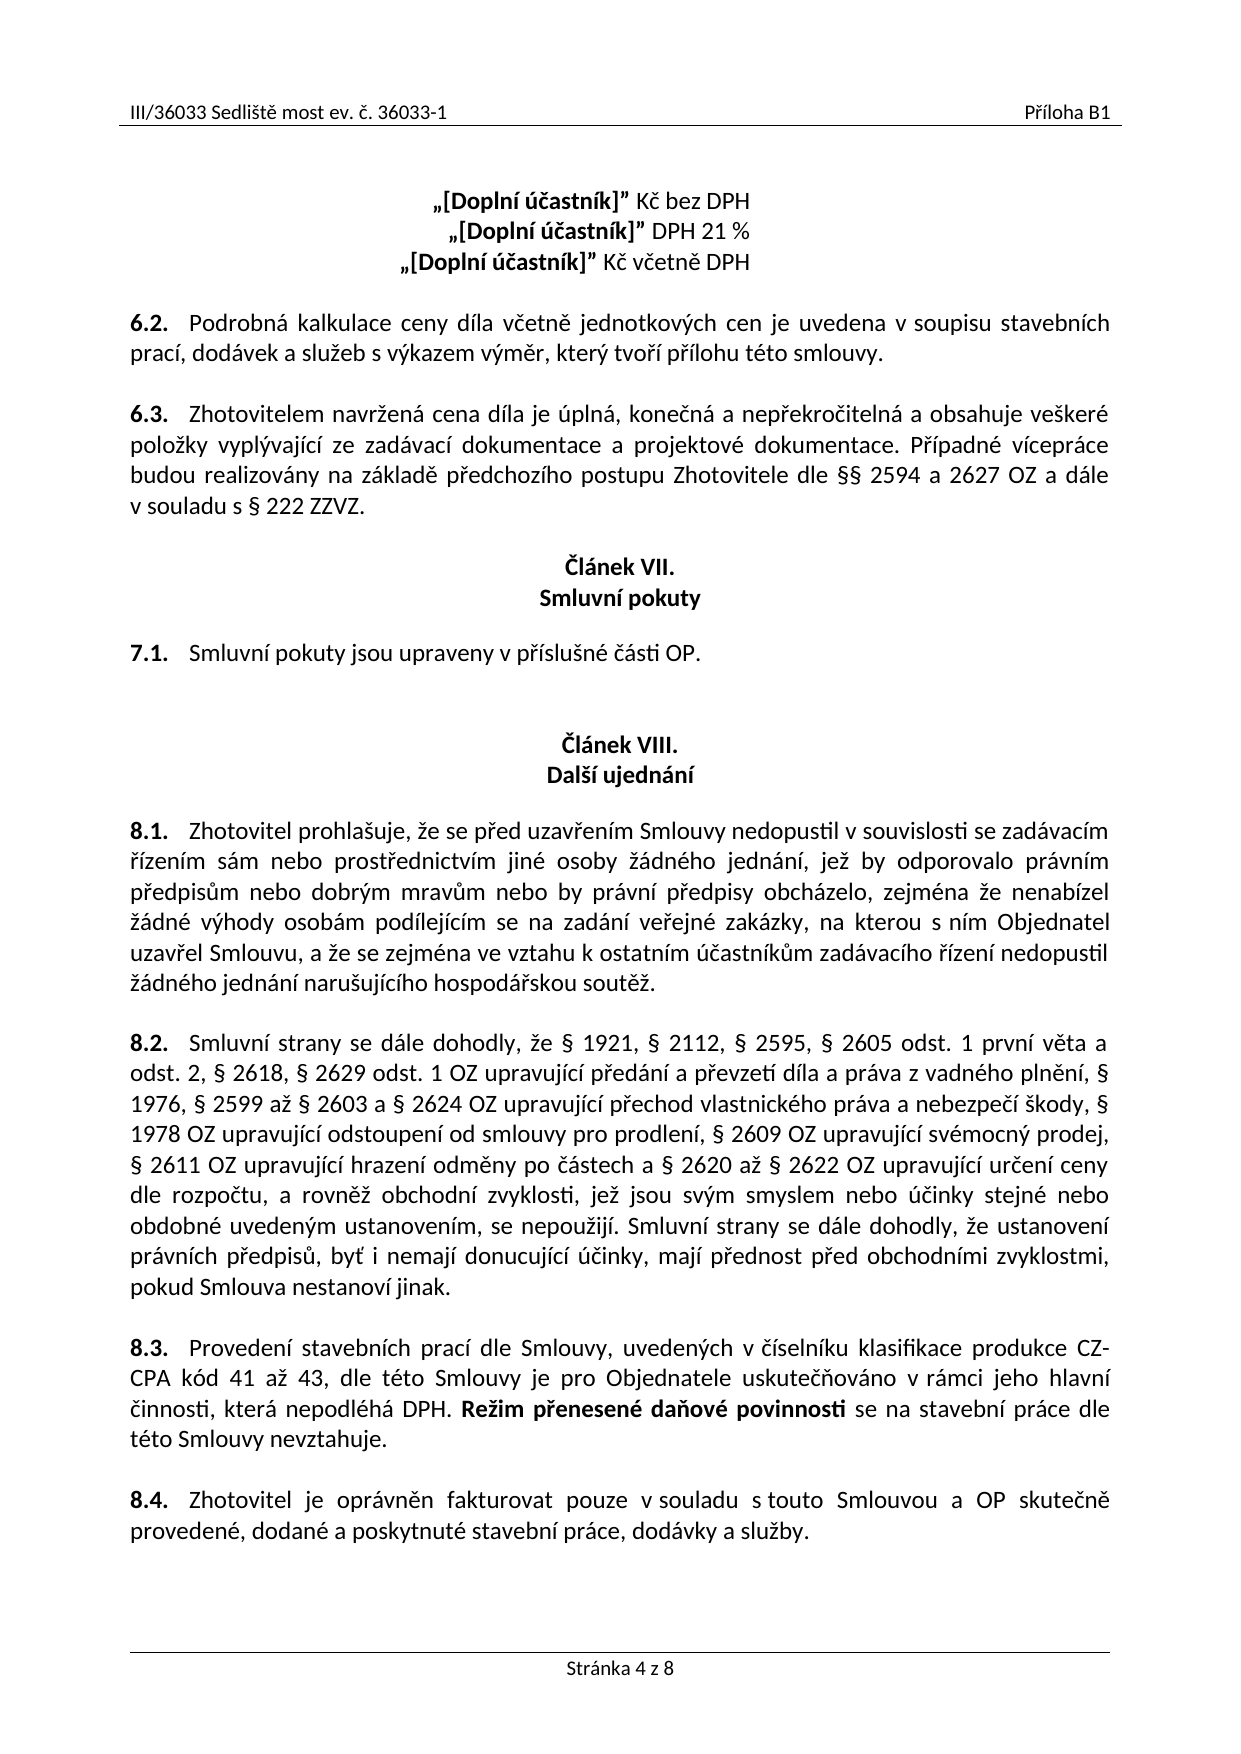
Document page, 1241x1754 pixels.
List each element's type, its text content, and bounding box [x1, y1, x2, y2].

text „[Doplní účastník]” Kč bez DPH [130, 185, 1110, 216]
list Zhotovitel je oprávněn fakturovat pouze v souladu s touto Smlouvou a OP skutečně provedené, dodané a poskytnuté stavební práce, dodávky a služby. [130, 1484, 1110, 1546]
subtitle Článek VII. [130, 551, 1110, 582]
list Smluvní pokuty jsou upraveny v příslušné části OP. [130, 637, 1110, 668]
subtitle Další ujednání [130, 759, 1110, 790]
text „[Doplní účastník]” Kč včetně DPH [130, 246, 1110, 277]
text „[Doplní účastník]” DPH 21 % [130, 216, 1110, 246]
list Podrobná kalkulace ceny díla včetně jednotkových cen je uvedena v soupisu stavebních prací, dodávek a služeb s výkazem výměr, který tvoří přílohu této smlouvy. [130, 307, 1110, 368]
subtitle Smluvní pokuty [130, 582, 1110, 612]
list Zhotovitelem navržená cena díla je úplná, konečná a nepřekročitelná a obsahuje veškeré položky vyplývající ze zadávací dokumentace a projektové dokumentace. Případné vícepráce budou realizovány na základě předchozího postupu Zhotovitele dle §§ 2594 a 2627 OZ a dále v souladu s § 222 ZZVZ. [130, 399, 1110, 521]
subtitle Článek VIII. [130, 729, 1110, 759]
list Smluvní strany se dále dohodly, že § 1921, § 2112, § 2595, § 2605 odst. 1 první věta a odst. 2, § 2618, § 2629 odst. 1 OZ upravující předání a převzetí díla a práva z vadného plnění, § 1976, § 2599 až § 2603 a § 2624 OZ upravující přechod vlastnického práva a nebezpečí škody, § 1978 OZ upravující odstoupení od smlouvy pro prodlení, § 2609 OZ upravující svémocný prodej, § 2611 OZ upravující hrazení odměny po částech a § 2620 až § 2622 OZ upravující určení ceny dle rozpočtu, a rovněž obchodní zvyklosti, jež jsou svým smyslem nebo účinky stejné nebo obdobné uvedeným ustanovením, se nepoužijí. Smluvní strany se dále dohodly, že ustanovení právních předpisů, byť i nemají donucující účinky, mají přednost před obchodními zvyklostmi, pokud Smlouva nestanoví jinak. [130, 1027, 1110, 1301]
list Zhotovitel prohlašuje, že se před uzavřením Smlouvy nedopustil v souvislosti se zadávacím řízením sám nebo prostřednictvím jiné osoby žádného jednání, jež by odporovalo právním předpisům nebo dobrým mravům nebo by právní předpisy obcházelo, zejména že nenabízel žádné výhody osobám podílejícím se na zadání veřejné zakázky, na kterou s ním Objednatel uzavřel Smlouvu, a že se zejména ve vztahu k ostatním účastníkům zadávacího řízení nedopustil žádného jednání narušujícího hospodářskou soutěž. [130, 815, 1110, 998]
list Provedení stavebních prací dle Smlouvy, uvedených v číselníku klasifikace produkce CZ-CPA kód 41 až 43, dle této Smlouvy je pro Objednatele uskutečňováno v rámci jeho hlavní činnosti, která nepodléhá DPH. Režim přenesené daňové povinnosti se na stavební práce dle této Smlouvy nevztahuje. [130, 1332, 1110, 1454]
